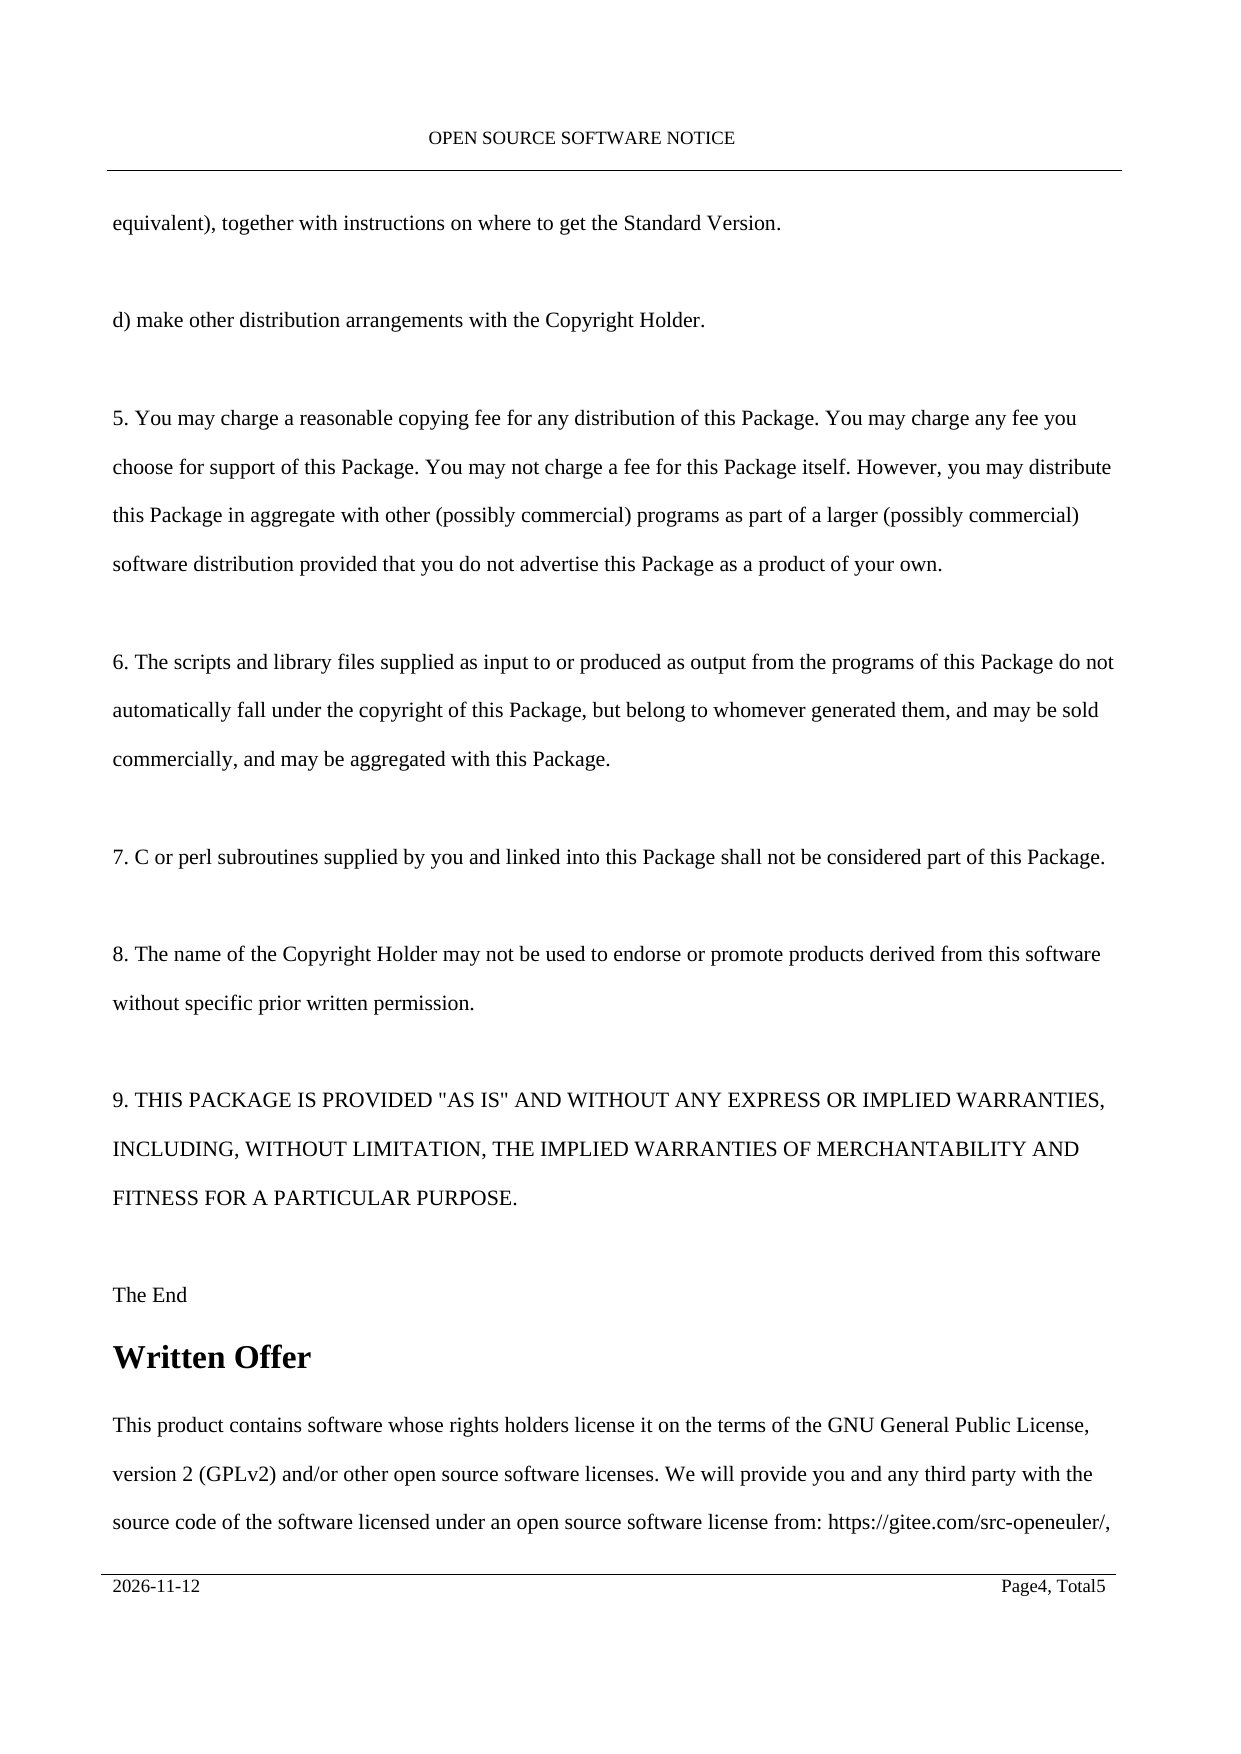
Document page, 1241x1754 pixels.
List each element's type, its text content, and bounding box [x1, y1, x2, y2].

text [112, 1408, 1128, 1538]
text Written Offer [112, 1324, 1128, 1389]
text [112, 206, 1128, 1311]
